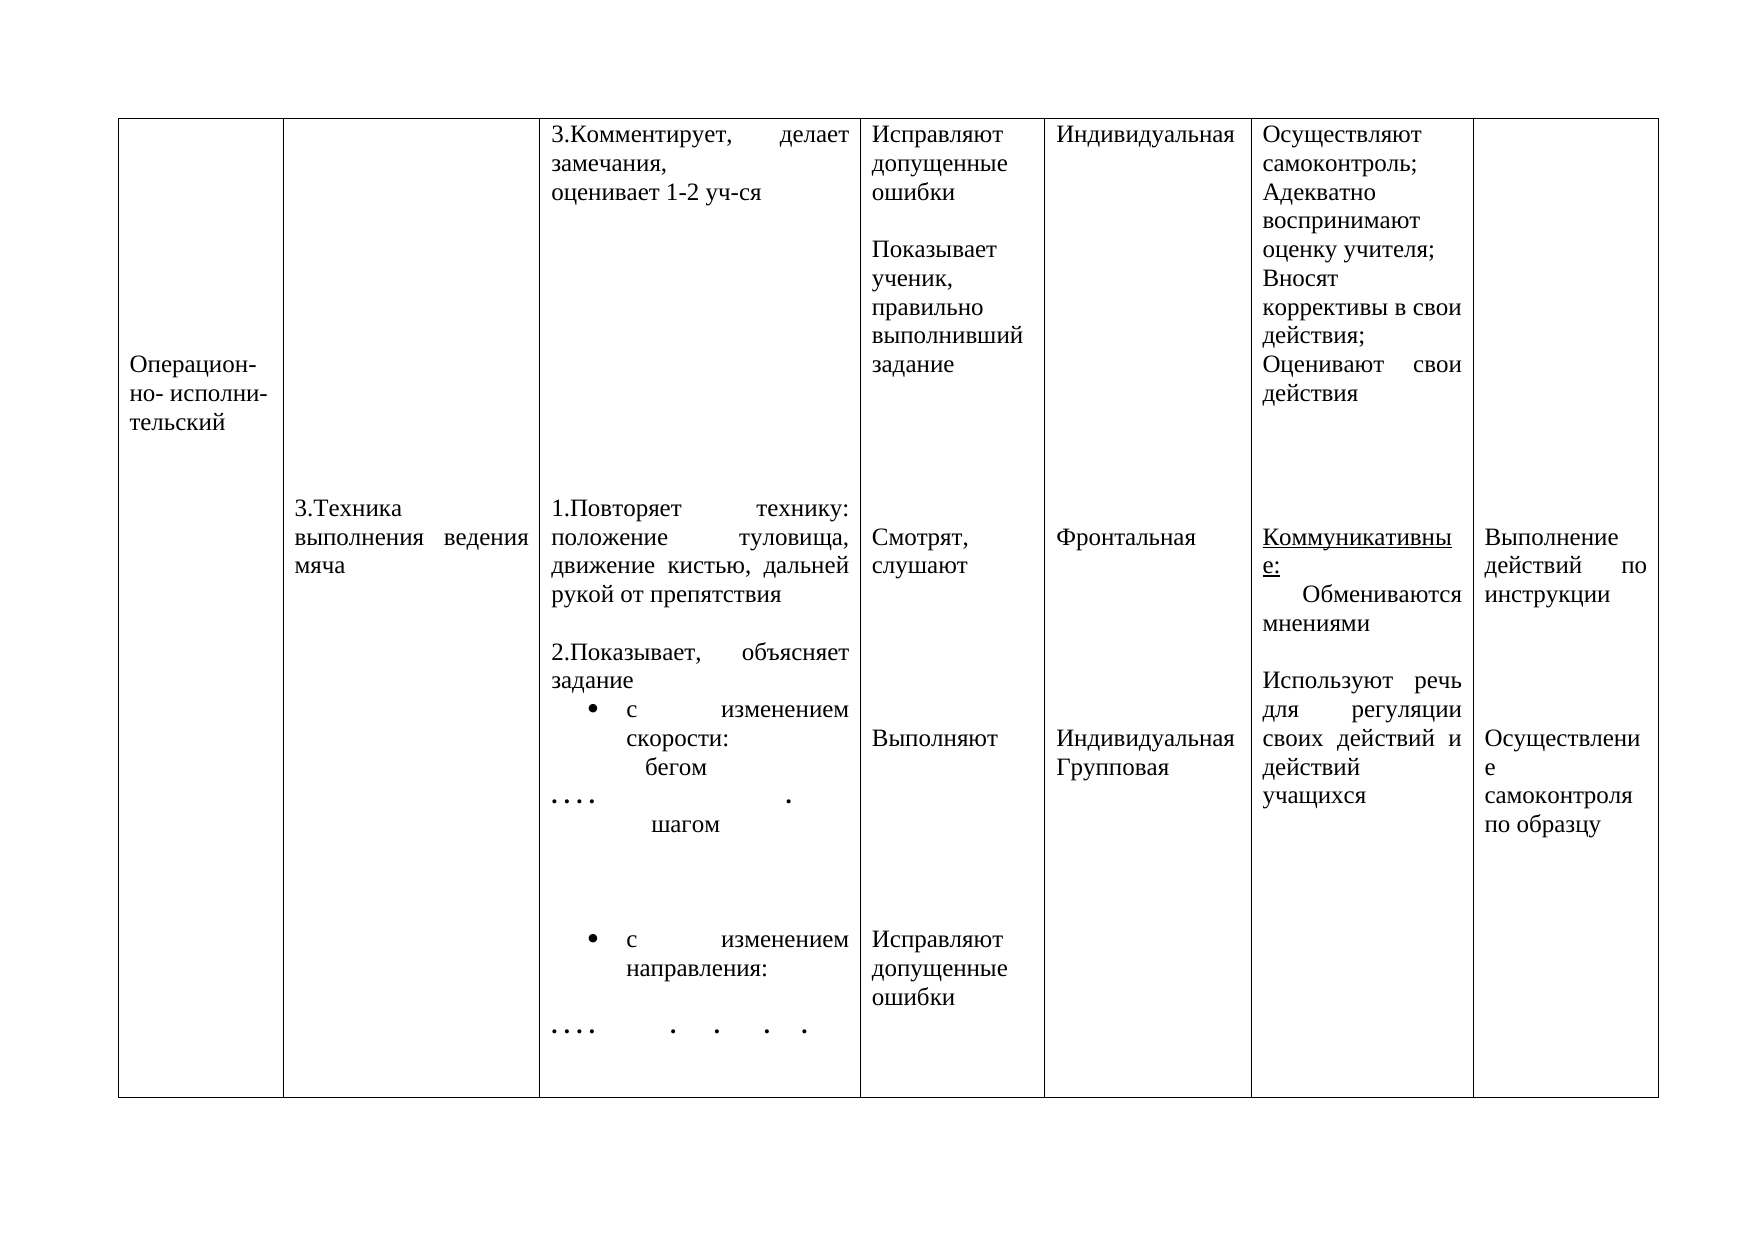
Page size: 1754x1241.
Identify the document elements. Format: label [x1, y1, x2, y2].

table_cell [1045, 119, 1251, 1097]
table_cell [284, 119, 539, 1097]
table_cell [1252, 119, 1473, 1097]
table_cell [1474, 119, 1658, 1097]
table_cell [119, 119, 283, 1097]
table_cell [861, 119, 1044, 1097]
table_cell [540, 119, 860, 1097]
